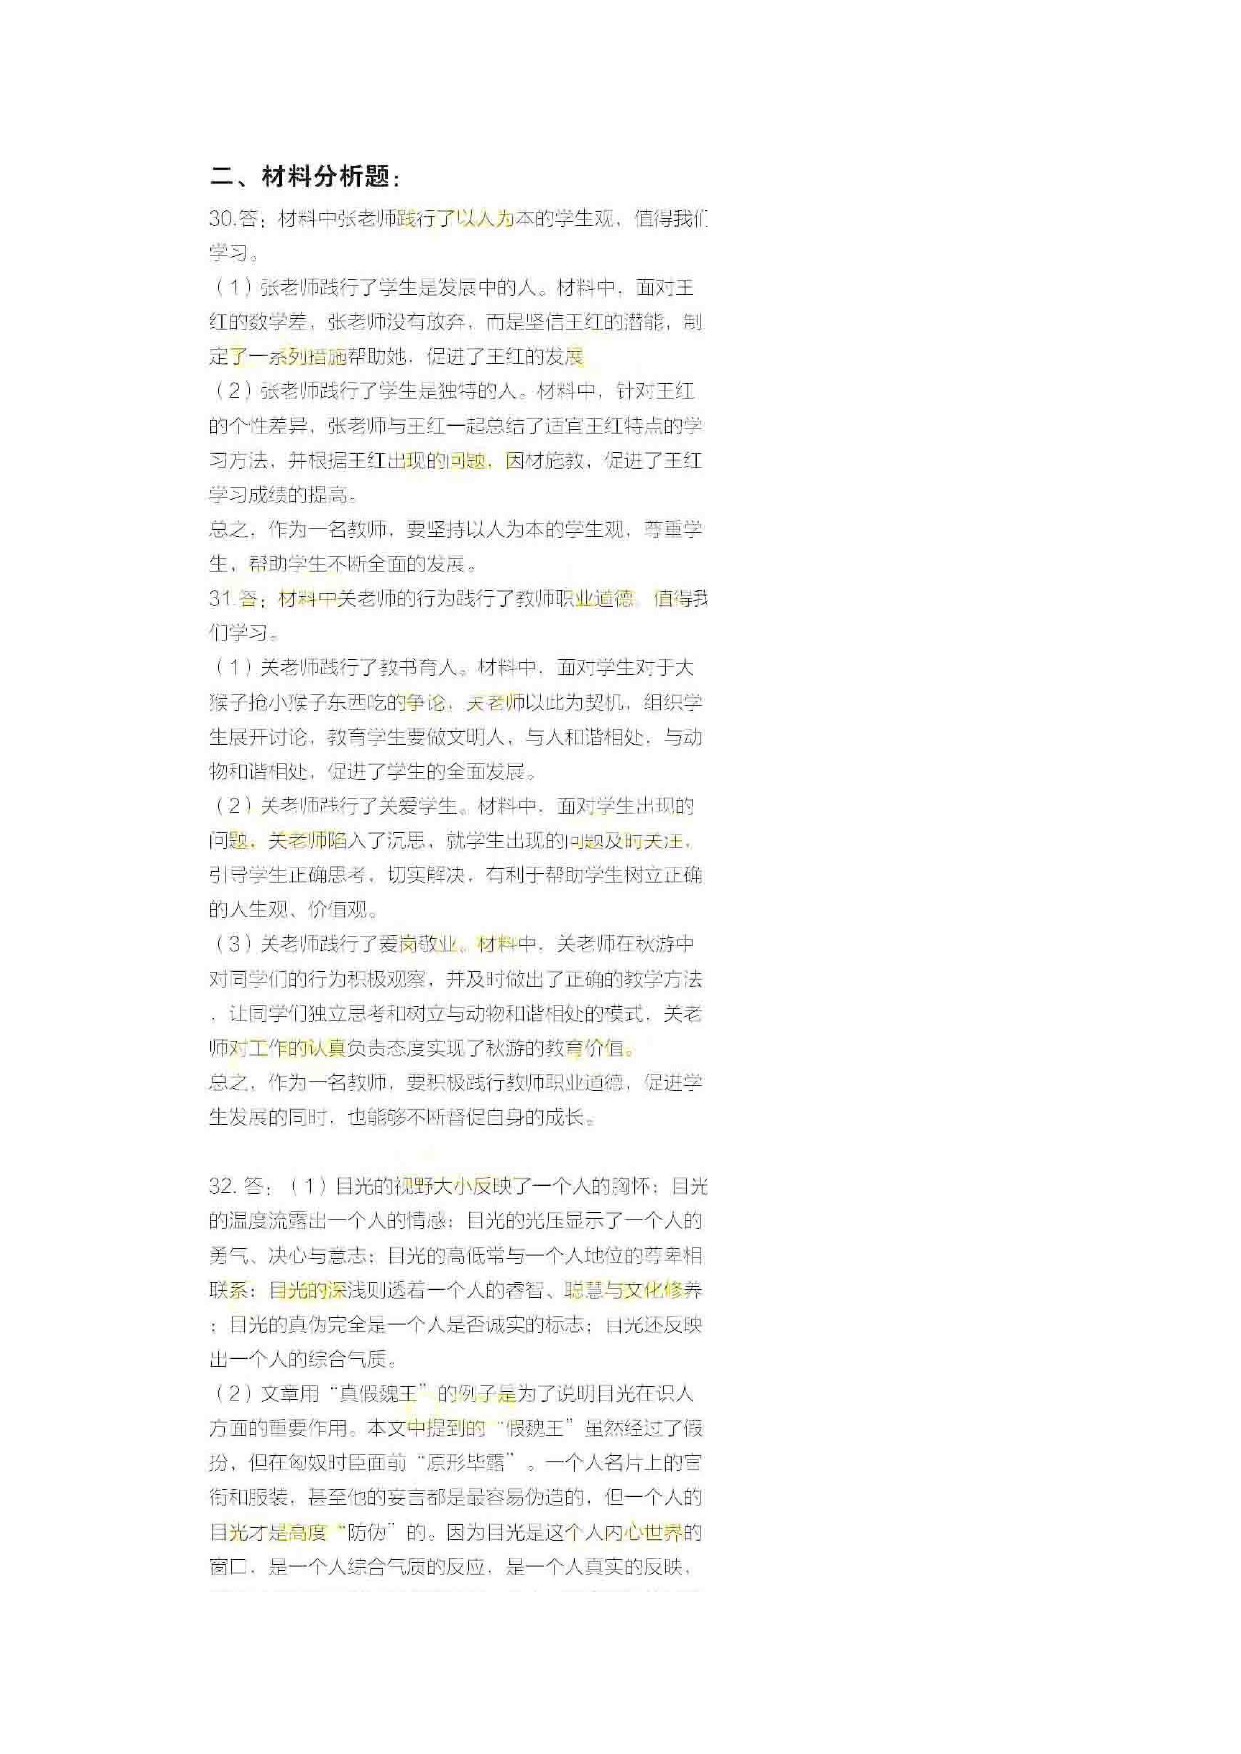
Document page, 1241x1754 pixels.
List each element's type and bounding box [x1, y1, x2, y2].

picture [187, 162, 708, 1592]
